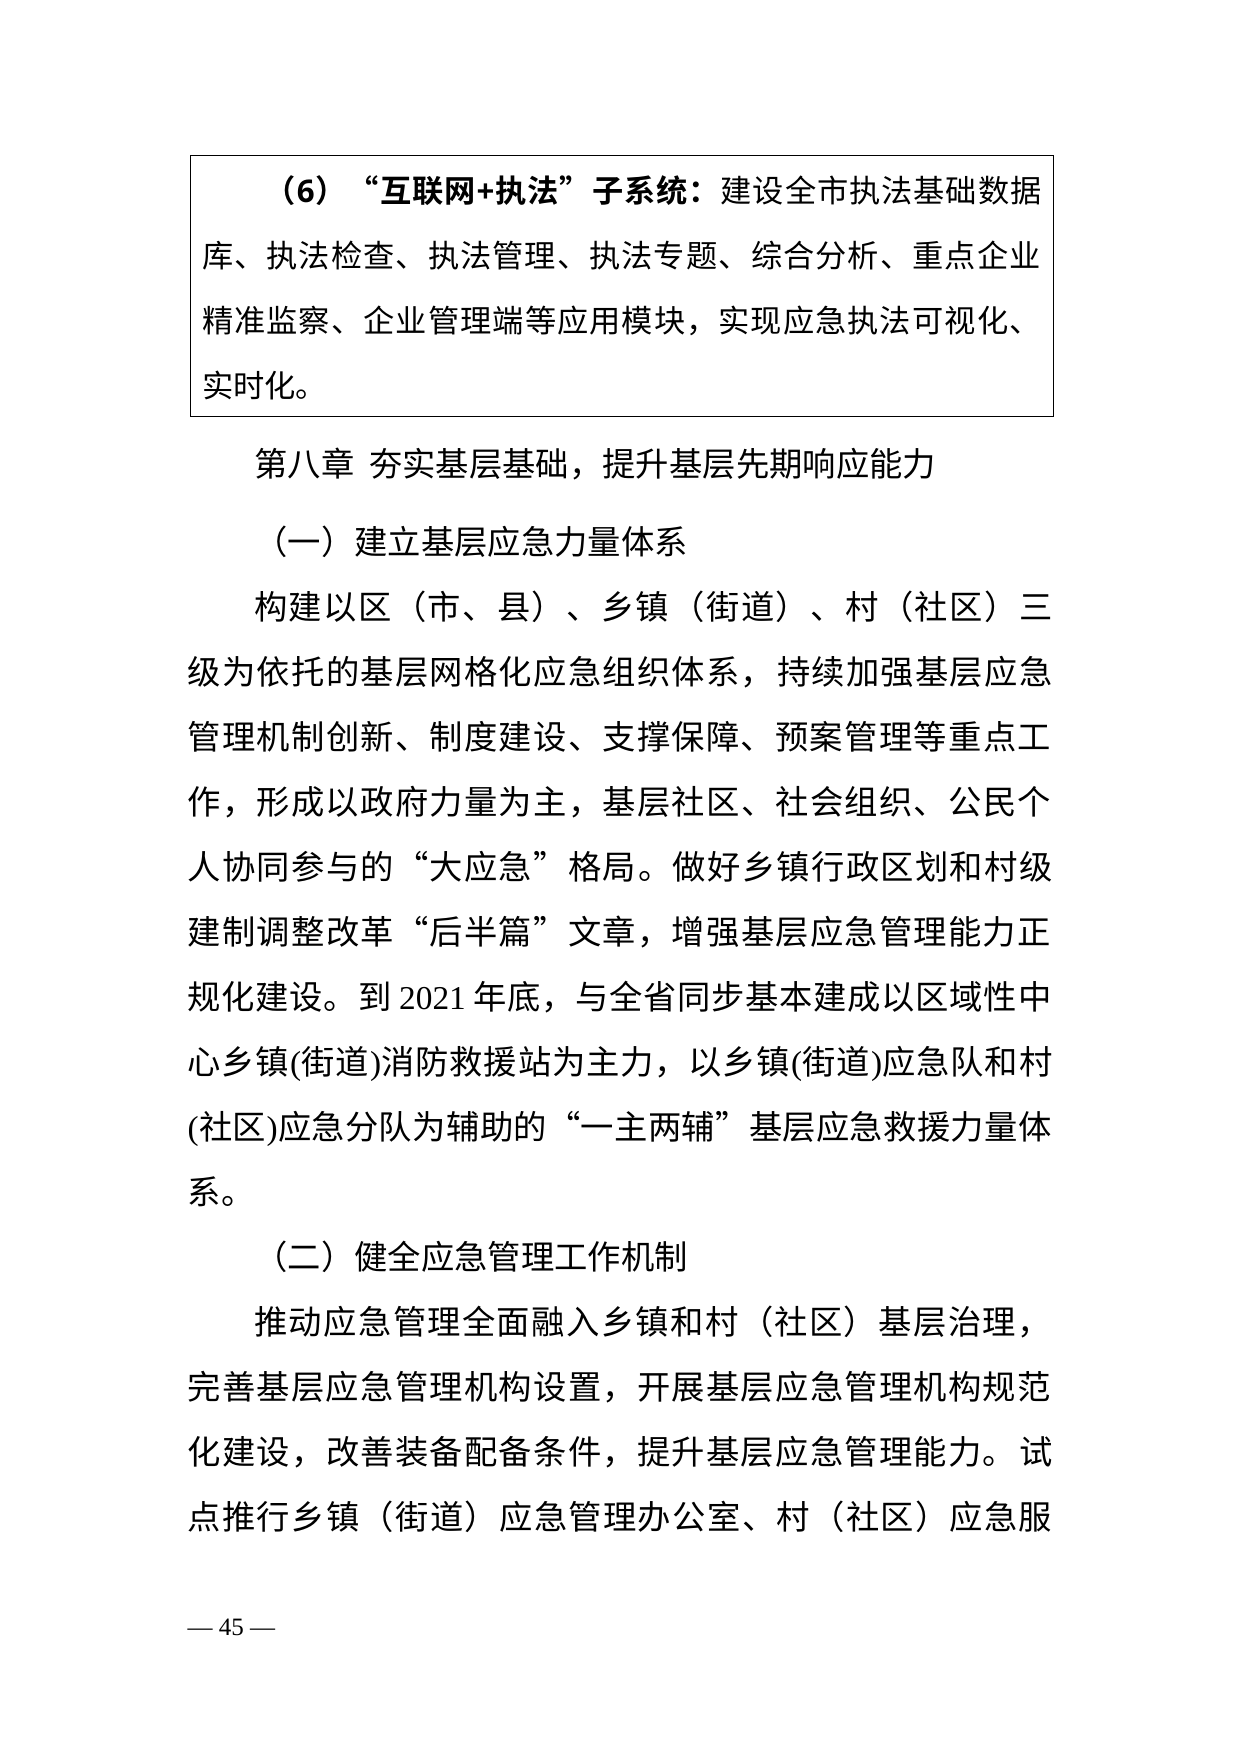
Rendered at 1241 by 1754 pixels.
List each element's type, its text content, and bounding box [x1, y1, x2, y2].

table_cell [191, 156, 1053, 416]
text （一）建立基层应急力量体系 [187, 507, 1053, 572]
text （二）健全应急管理工作机制 [187, 1222, 1053, 1287]
text 第八章 夯实基层基础，提升基层先期响应能力 [187, 430, 1053, 495]
text 构建以区（市、县）、乡镇（街道）、村（社区）三级为依托的基层网格化应急组织体系，持续加强基层应急管理机制创新、制度建设、支撑保障、预案管理等重点工作，形成以政府力量为主，基层社区、社会组织、公民个人协同参与的“大应急”格局。做好乡镇行政区划和村级建制调整改革“后半篇”文章，增强基层应急管理能力正规化建设。到2021年底，与全省同步基本建成以区域性中心乡镇(街道)消防救援站为主力，以乡镇(街道)应急队和村(社区)应急分队为辅助的“一主两辅”基层应急救援力量体系。 [187, 572, 1053, 1222]
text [187, 1287, 1053, 1547]
